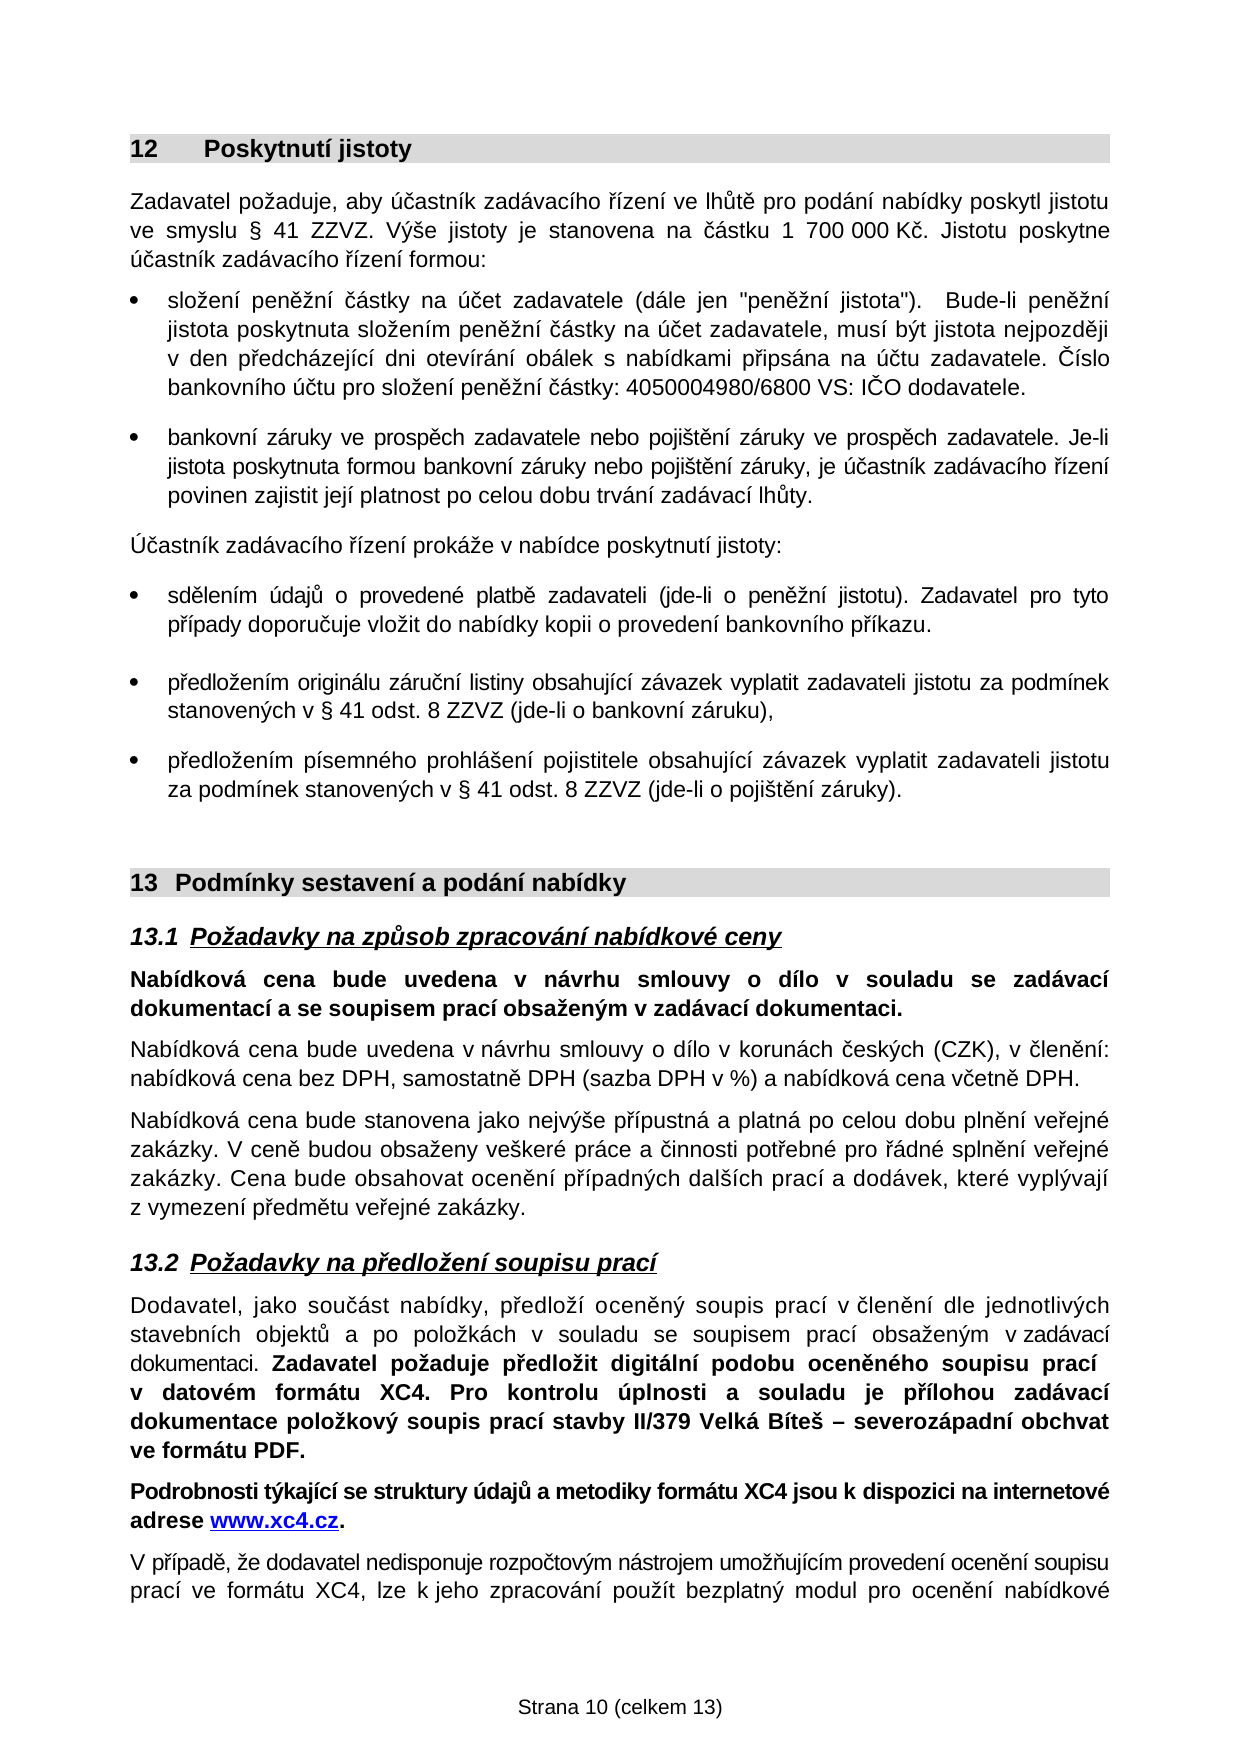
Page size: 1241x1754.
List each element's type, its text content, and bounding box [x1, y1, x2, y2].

text Podrobnosti týkající se struktury údajů a metodiky formátu XC4 jsou k dispozici na internetové adrese www.xc4.cz. [130, 1478, 1110, 1533]
list sdělením údajů o provedené platbě zadavateli (jde-li o peněžní jistotu). Zadavatel pro tyto případy doporučuje vložit do nabídky kopii o provedení bankovního příkazu. [130, 582, 1110, 637]
text Nabídková cena bude stanovena jako nejvýše přípustná a platná po celou dobu plnění veřejné zakázky. V ceně budou obsaženy veškeré práce a činnosti potřebné pro řádné splnění veřejné zakázky. Cena bude obsahovat ocenění případných dalších prací a dodávek, které vyplývají z vymezení předmětu veřejné zakázky. [130, 1107, 1110, 1220]
list předložením písemného prohlášení pojistitele obsahující závazek vyplatit zadavateli jistotu za podmínek stanovených v § 41 odst. 8 ZZVZ (jde-li o pojištění záruky). [130, 747, 1110, 802]
text Zadavatel požaduje, aby účastník zadávacího řízení ve lhůtě pro podání nabídky poskytl jistotu ve smyslu § 41 ZZVZ. Výše jistoty je stanovena na částku 1 700 000 Kč. Jistotu poskytne účastník zadávacího řízení formou: [130, 188, 1110, 272]
list předložením originálu záruční listiny obsahující závazek vyplatit zadavateli jistotu za podmínek stanovených v § 41 odst. 8 ZZVZ (jde-li o bankovní záruku), [130, 668, 1110, 724]
list složení peněžní částky na účet zadavatele (dále jen "peněžní jistota"). Bude-li peněžní jistota poskytnuta složením peněžní částky na účet zadavatele, musí být jistota nejpozději v den předcházející dni otevírání obálek s nabídkami připsána na účtu zadavatele. Číslo bankovního účtu pro složení peněžní částky: 4050004980/6800 VS: IČO dodavatele. [130, 287, 1110, 401]
text Dodavatel, jako součást nabídky, předloží oceněný soupis prací v členění dle jednotlivých stavebních objektů a po položkách v souladu se soupisem prací obsaženým v zadávací dokumentaci. Zadavatel požaduje předložit digitální podobu oceněného soupisu prací v datovém formátu XC4. Pro kontrolu úplnosti a souladu je přílohou zadávací dokumentace položkový soupis prací stavby II/379 Velká Bíteš – severozápadní obchvat ve formátu PDF. [130, 1292, 1110, 1463]
text Nabídková cena bude uvedena v návrhu smlouvy o dílo v korunách českých (CZK), v členění: nabídková cena bez DPH, samostatně DPH (sazba DPH v %) a nabídková cena včetně DPH. [130, 1036, 1110, 1092]
subtitle Požadavky na způsob zpracování nabídkové ceny [130, 922, 1110, 951]
subtitle Požadavky na předložení soupisu prací [130, 1248, 1110, 1276]
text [130, 1548, 1110, 1604]
list bankovní záruky ve prospěch zadavatele nebo pojištění záruky ve prospěch zadavatele. Je-li jistota poskytnuta formou bankovní záruky nebo pojištění záruky, je účastník zadávacího řízení povinen zajistit její platnost po celou dobu trvání zadávací lhůty. [130, 424, 1110, 508]
text Nabídková cena bude uvedena v návrhu smlouvy o dílo v souladu se zadávací dokumentací a se soupisem prací obsaženým v zadávací dokumentaci. [130, 966, 1110, 1021]
subtitle Podmínky sestavení a podání nabídky [130, 868, 1110, 897]
subtitle Poskytnutí jistoty [130, 134, 1110, 163]
text Účastník zadávacího řízení prokáže v nabídce poskytnutí jistoty: [130, 532, 1110, 558]
